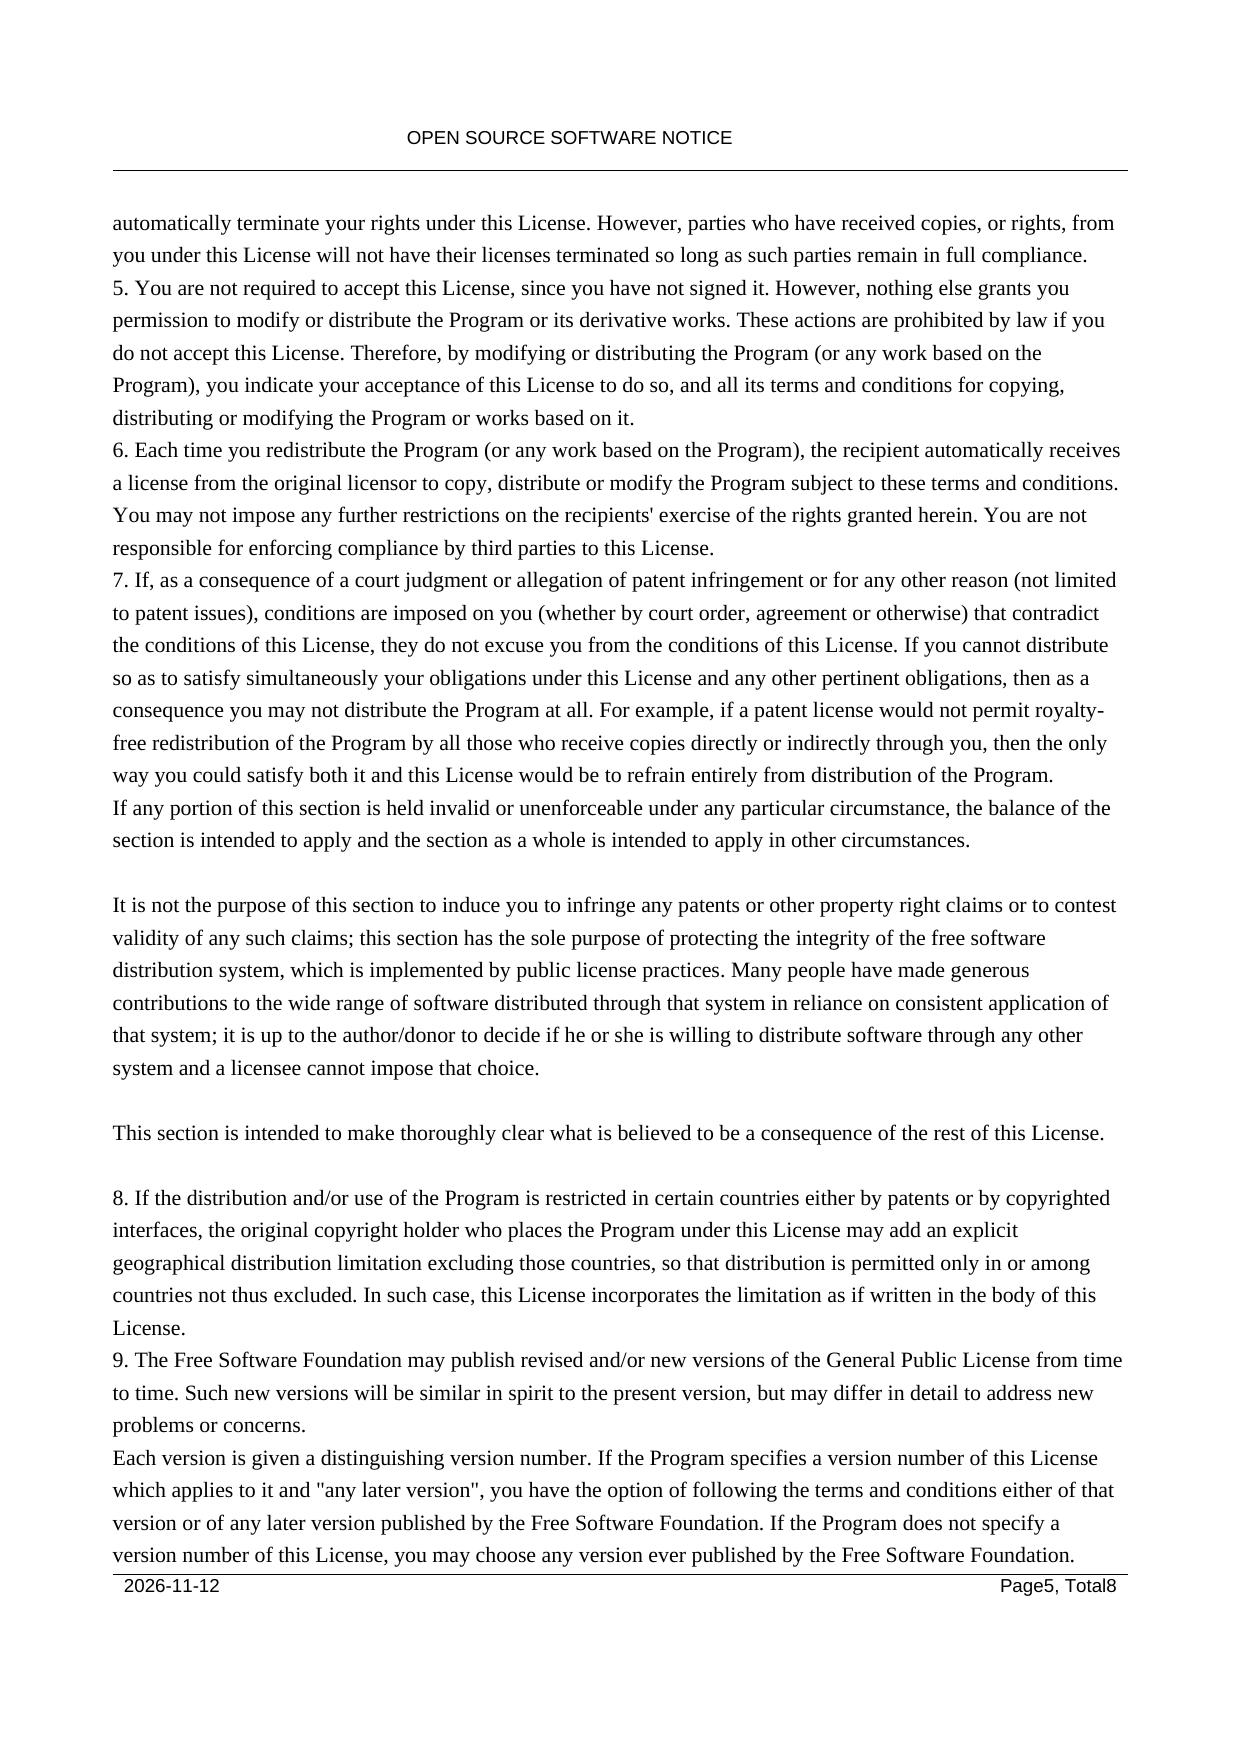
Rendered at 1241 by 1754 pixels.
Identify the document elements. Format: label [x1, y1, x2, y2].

text [112, 206, 1128, 1571]
